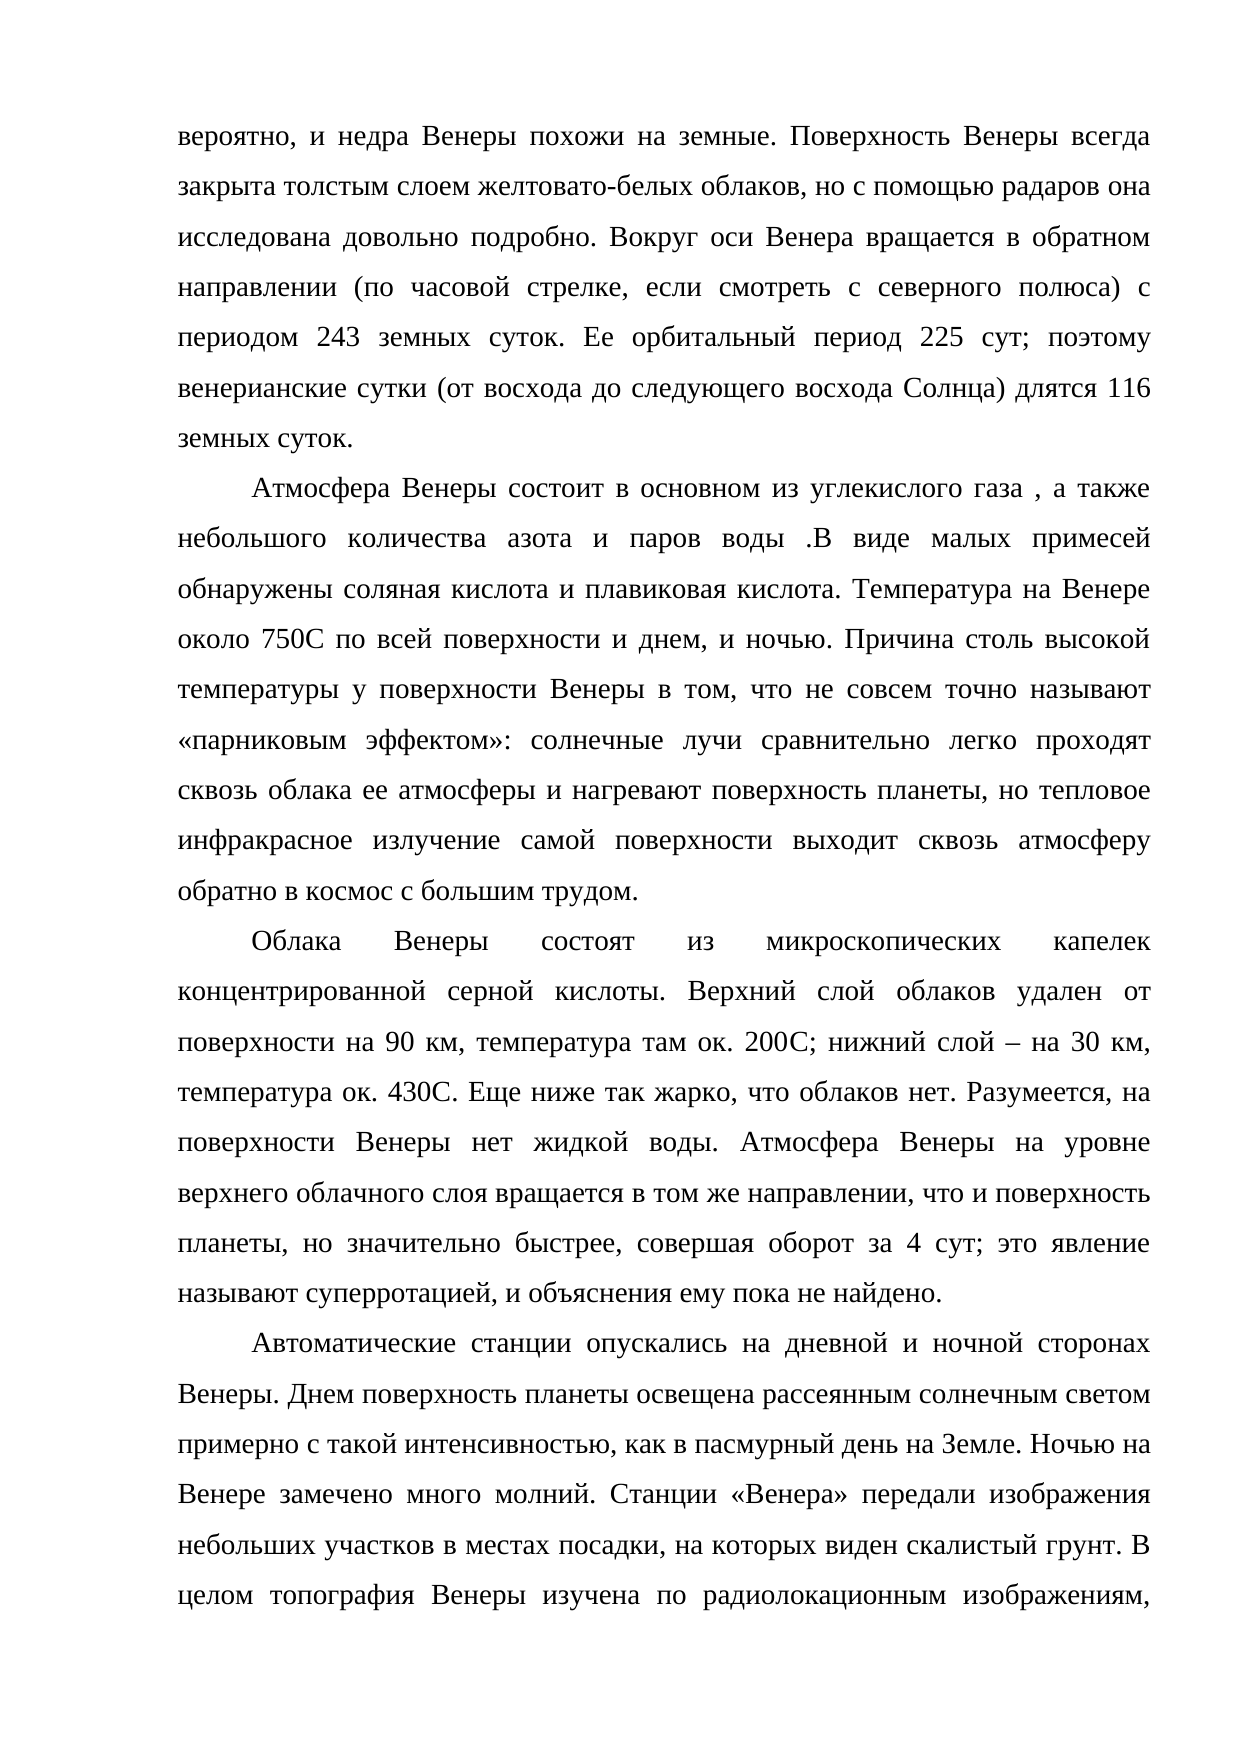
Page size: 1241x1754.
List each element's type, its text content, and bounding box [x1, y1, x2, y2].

text Облака Венеры состоят из микроскопических капелек концентрированной серной кислоты. Верхний слой облаков удален от поверхности на , температура там ок. ; нижний слой – на , температура ок. . Еще ниже так жарко, что облаков нет. Разумеется, на поверхности Венеры нет жидкой воды. Атмосфера Венеры на уровне верхнего облачного слоя вращается в том же направлении, что и поверхность планеты, но значительно быстрее, совершая оборот за 4 сут; это явление называют суперротацией, и объяснения ему пока не найдено. [177, 923, 1152, 1309]
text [177, 1326, 1152, 1611]
text Атмосфера Венеры состоит в основном из углекислого газа , а также небольшого количества азота и паров воды .В виде малых примесей обнаружены соляная кислота и плавиковая кислота. Температура на Венере около по всей поверхности и днем, и ночью. Причина столь высокой температуры у поверхности Венеры в том, что не совсем точно называют «парниковым эффектом»: солнечные лучи сравнительно легко проходят сквозь облака ее атмосферы и нагревают поверхность планеты, но тепловое инфракрасное излучение самой поверхности выходит сквозь атмосферу обратно в космос с большим трудом. [177, 470, 1152, 906]
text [177, 118, 1152, 453]
